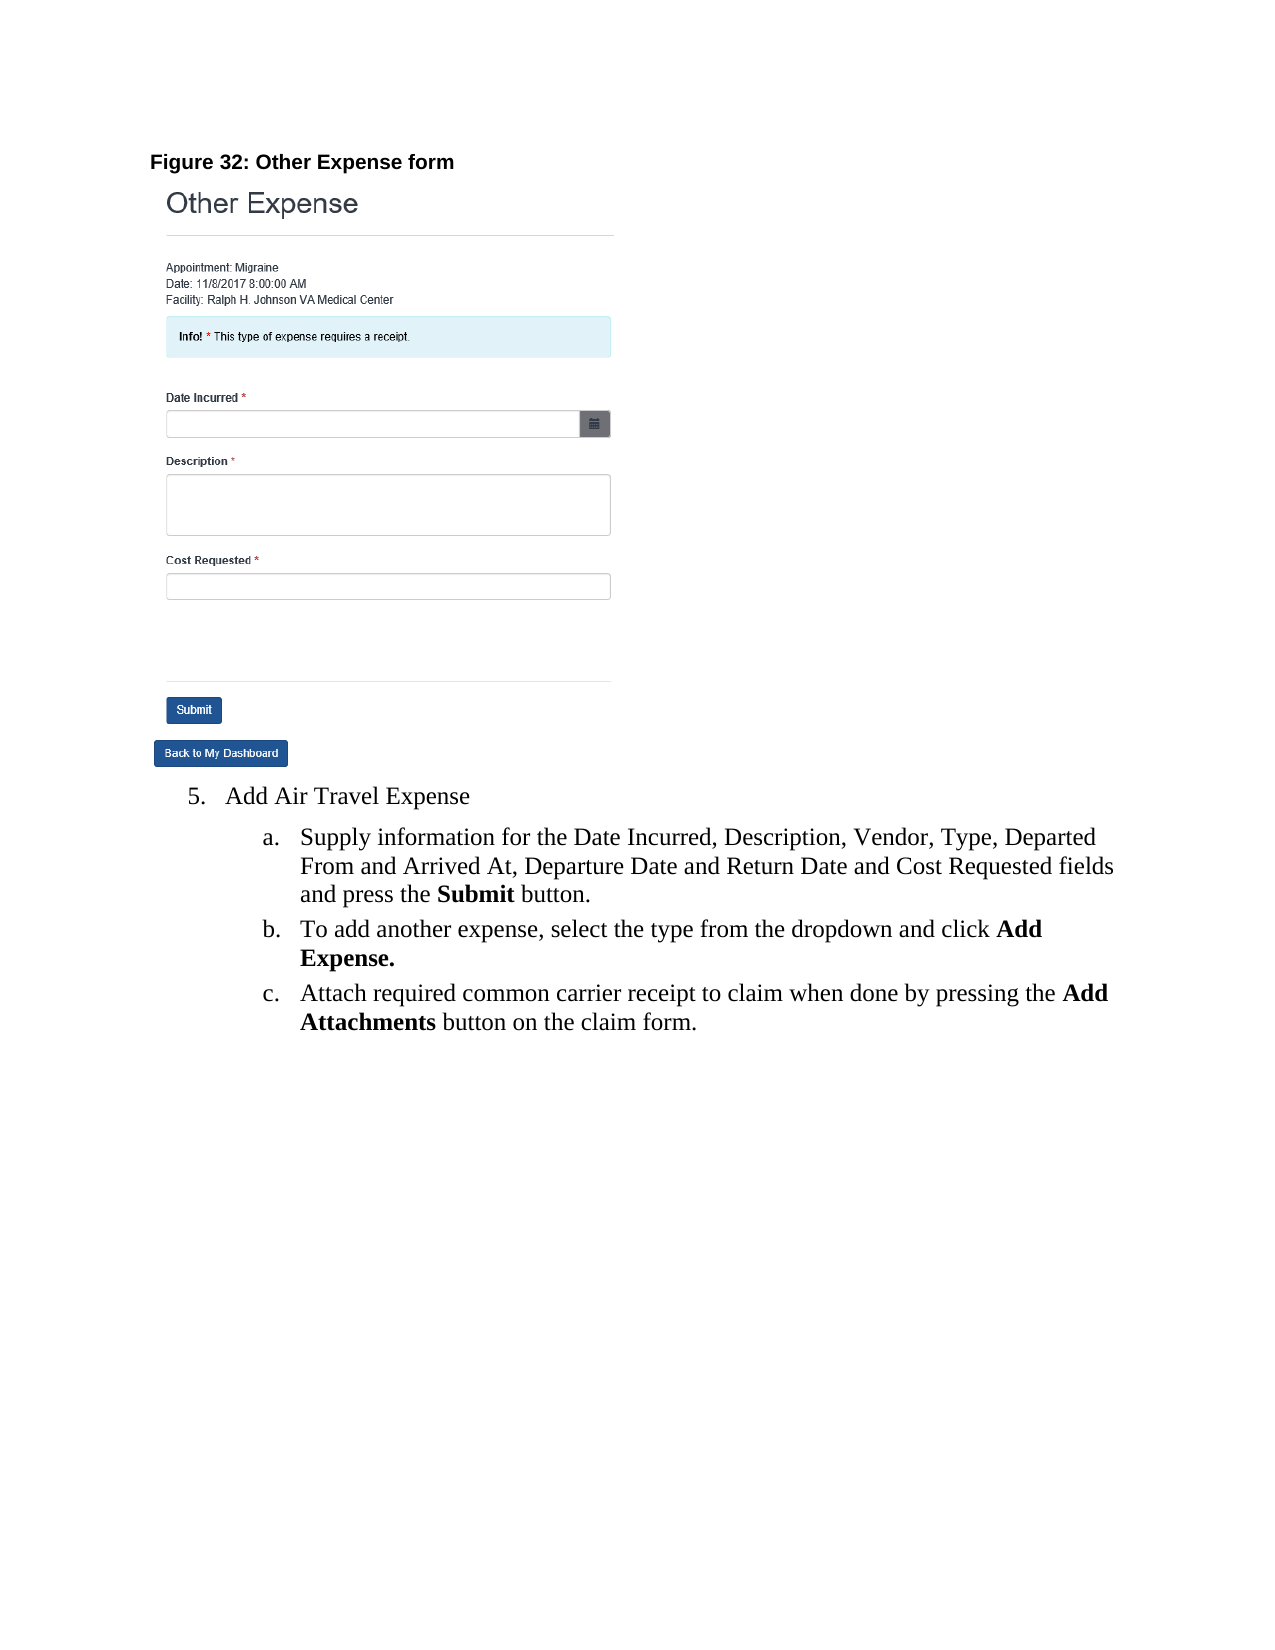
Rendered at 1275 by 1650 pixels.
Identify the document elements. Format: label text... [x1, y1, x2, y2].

list To add another expense, select the type from the dropdown and click Add Expense. [262, 914, 1125, 972]
text Figure 32: Other Expense form [150, 150, 1125, 174]
list Supply information for the Date Incurred, Description, Vendor, Type, Departed From and Arrived At, Departure Date and Return Date and Cost Requested fields and press the Submit button. [262, 822, 1125, 908]
list Add Air Travel Expense [187, 781, 1125, 809]
picture [150, 186, 614, 769]
list Attach required common carrier receipt to claim when done by pressing the Add Attachments button on the claim form. [262, 978, 1125, 1036]
